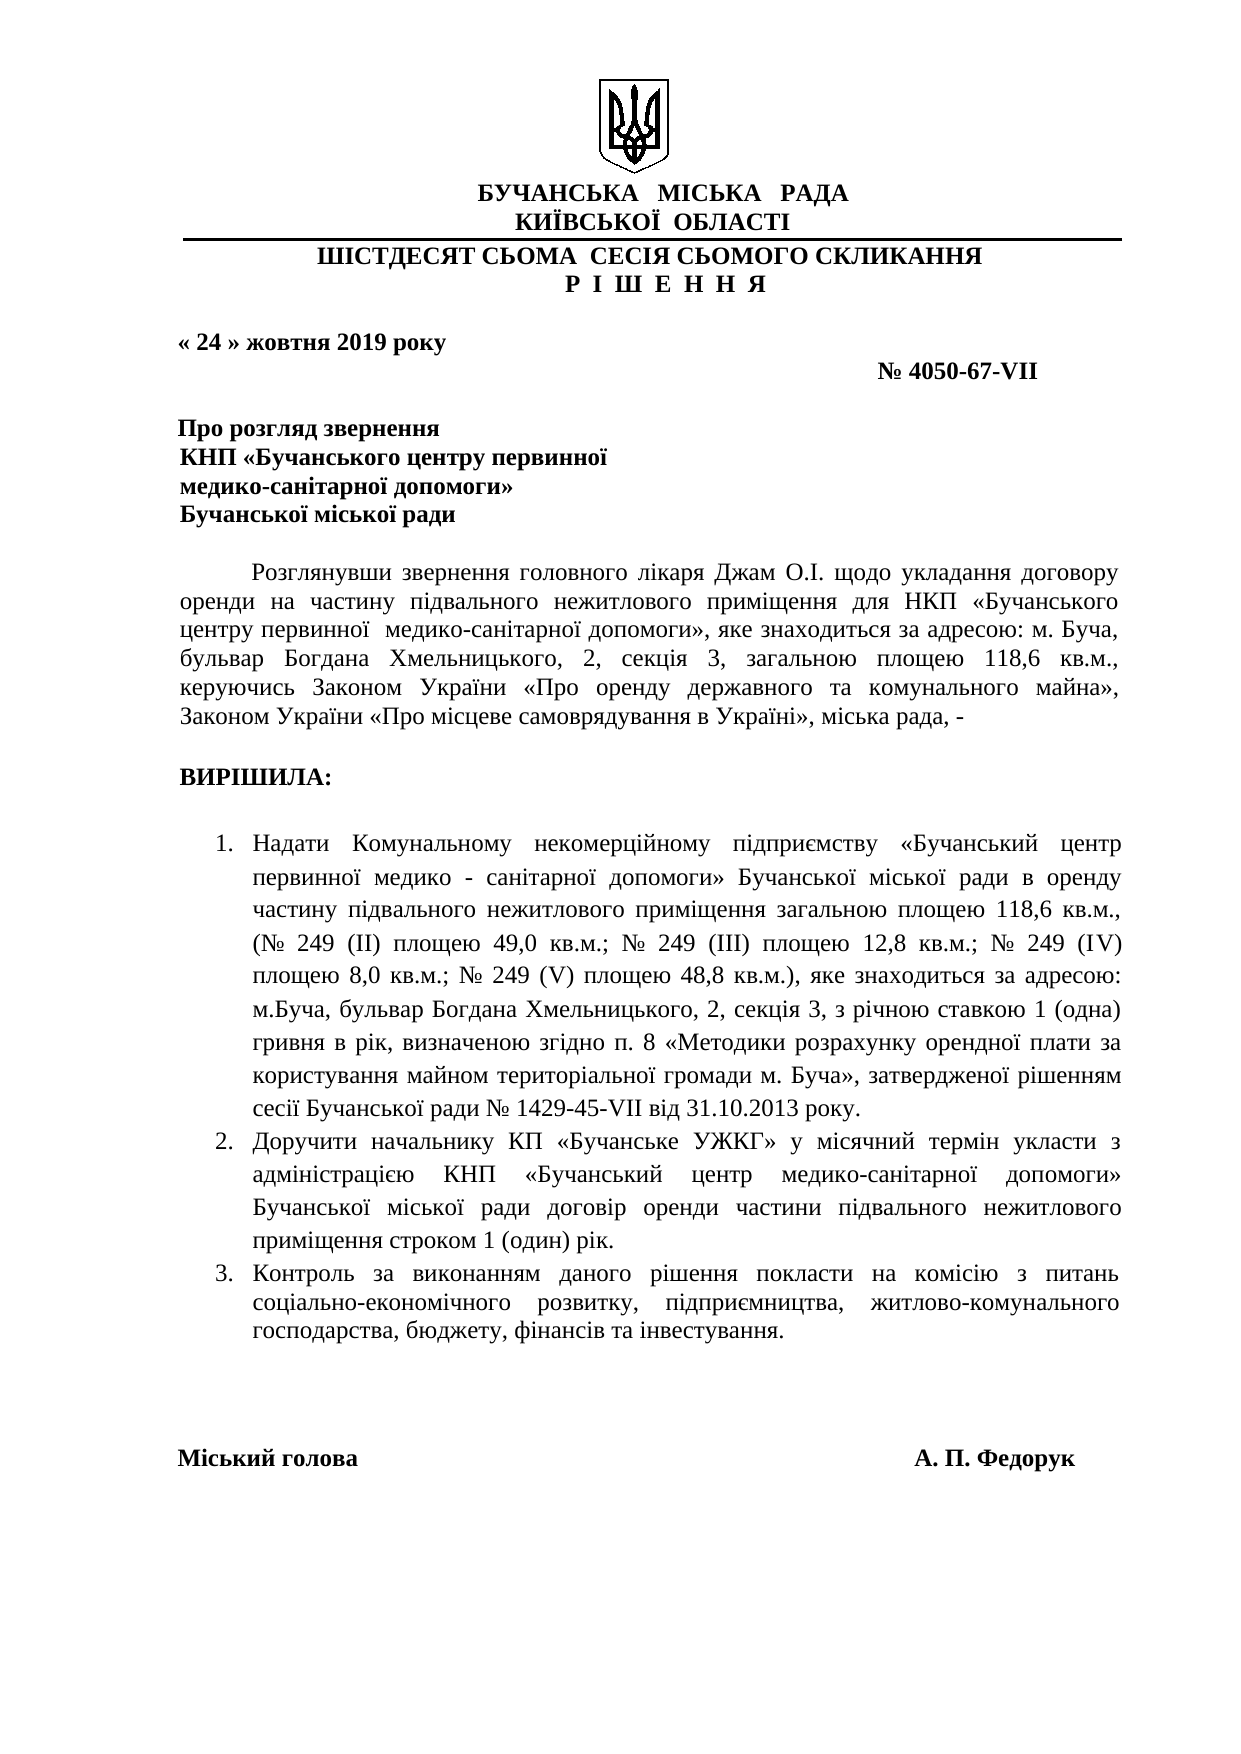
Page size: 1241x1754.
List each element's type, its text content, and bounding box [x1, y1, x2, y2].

text Про розгляд звернення [177, 413, 1120, 442]
text « 24 » жовтня 2019 року [177, 327, 1122, 356]
text № 4050-67-VII [177, 356, 1122, 384]
text КИЇВСЬКОЇ ОБЛАСТІ [183, 207, 1122, 238]
text ВИРІШИЛА: [179, 762, 1122, 791]
list Доручити начальнику КП «Бучанське УЖКГ» у місячний термін укласти з адміністрацією КНП «Бучанський центр медико-санітарної допомоги» Бучанської міської ради договір оренди частини підвального нежитлового приміщення строком 1 (один) рік. [215, 1126, 1122, 1253]
text БУЧАНСЬКА МІСЬКА РАДА ПРОЕКТ [183, 178, 1122, 207]
text медико-санітарної допомоги» [179, 471, 1120, 499]
text Бучанської міської ради [179, 499, 1120, 528]
list Контроль за виконанням даного рішення покласти на комісію з питань соціально-економічного розвитку, підприємництва, житлово-комунального господарства, бюджету, фінансів та інвестування. [215, 1258, 1120, 1344]
text Р І Ш Е Н Н Я [177, 269, 1122, 298]
text КНП «Бучанського центру первинної [179, 442, 1120, 471]
text ШІСТДЕСЯТ СЬОМА СЕСІЯ СЬОМОГО СКЛИКАННЯ [177, 241, 1122, 269]
list Надати Комунальному некомерційному підприємству «Бучанський центр первинної медико - санітарної допомоги» Бучанської міської ради в оренду частину підвального нежитлового приміщення загальною площею 118,6 кв.м., (№ 249 (ІІ) площею 49,0 кв.м.; № 249 (ІІІ) площею 12,8 кв.м.; № 249 (ІV) площею 8,0 кв.м.; № 249 (V) площею 48,8 кв.м.), яке знаходиться за адресою: м.Буча, бульвар Богдана Хмельницького, 2, секція 3, з річною ставкою 1 (одна) гривня в рік, визначеною згідно п. 8 «Методики розрахунку орендної плати за користування майном територіальної громади м. Буча», затвердженої рішенням сесії Бучанської ради № 1429-45-VII від 31.10.2013 року. [215, 828, 1122, 1121]
text Розглянувши звернення головного лікаря Джам О.І. щодо укладання договору оренди на частину підвального нежитлового приміщення для НКП «Бучанського центру первинної медико-санітарної допомоги», яке знаходиться за адресою: м. Буча, бульвар Богдана Хмельницького, 2, секція 3, загальною площею 118,6 кв.м., керуючись Законом України «Про оренду державного та комунального майна», Законом України «Про місцеве самоврядування в Україні», міська рада, - [179, 557, 1120, 729]
text Міський голова А. П. Федорук [177, 1443, 1120, 1472]
